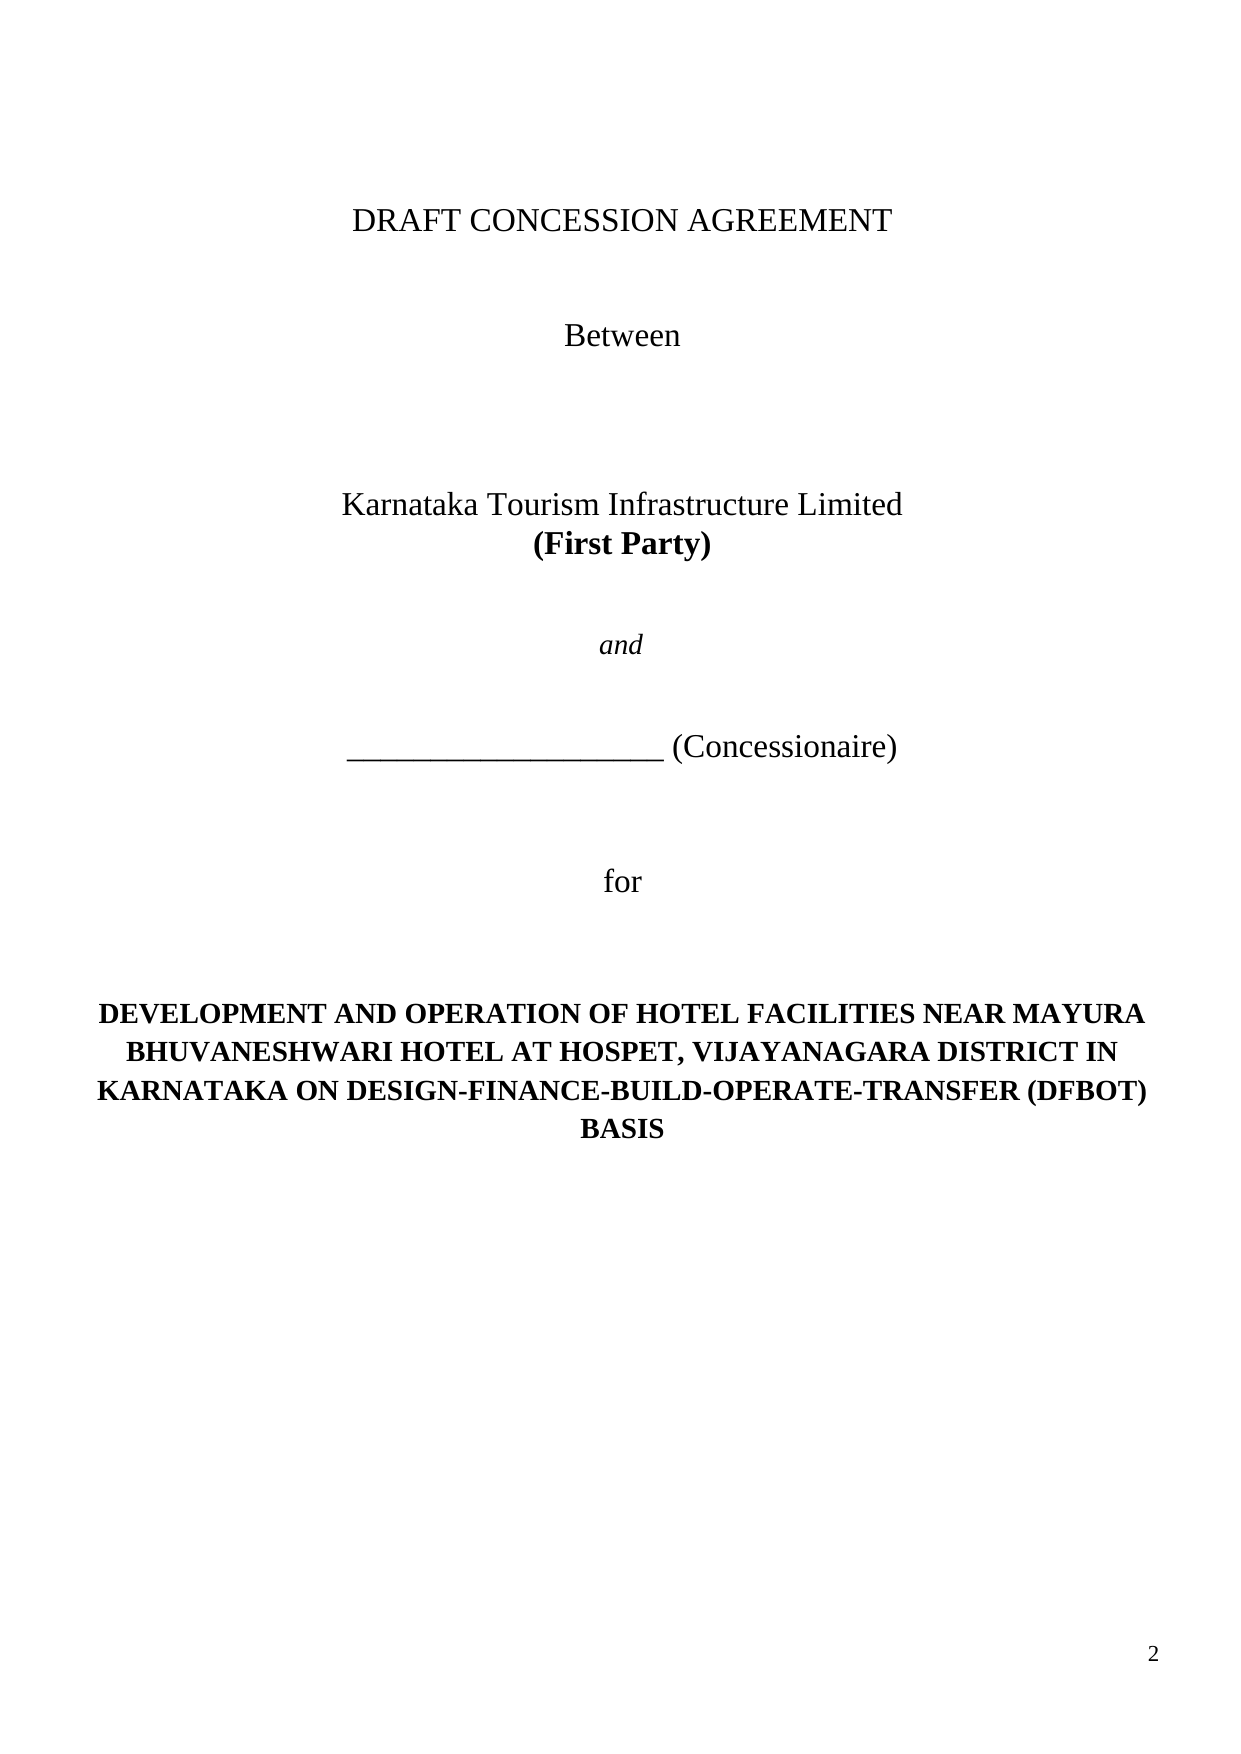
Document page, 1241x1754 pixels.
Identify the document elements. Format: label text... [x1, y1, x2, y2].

text ___________________ (Concessionaire) [85, 726, 1159, 765]
text Karnataka Tourism Infrastructure Limited [85, 485, 1159, 523]
text Between [85, 315, 1159, 353]
text and [85, 627, 1159, 661]
text DEVELOPMENT AND OPERATION OF HOTEL FACILITIES NEAR MAYURA BHUVANESHWARI HOTEL AT HOSPET, VIJAYANAGARA DISTRICT IN KARNATAKA ON DESIGN-FINANCE-BUILD-OPERATE-TRANSFER (DFBOT) BASIS [85, 996, 1159, 1145]
text for [85, 861, 1159, 899]
text (First Party) [85, 523, 1159, 561]
text DRAFT CONCESSION AGREEMENT [85, 200, 1159, 238]
